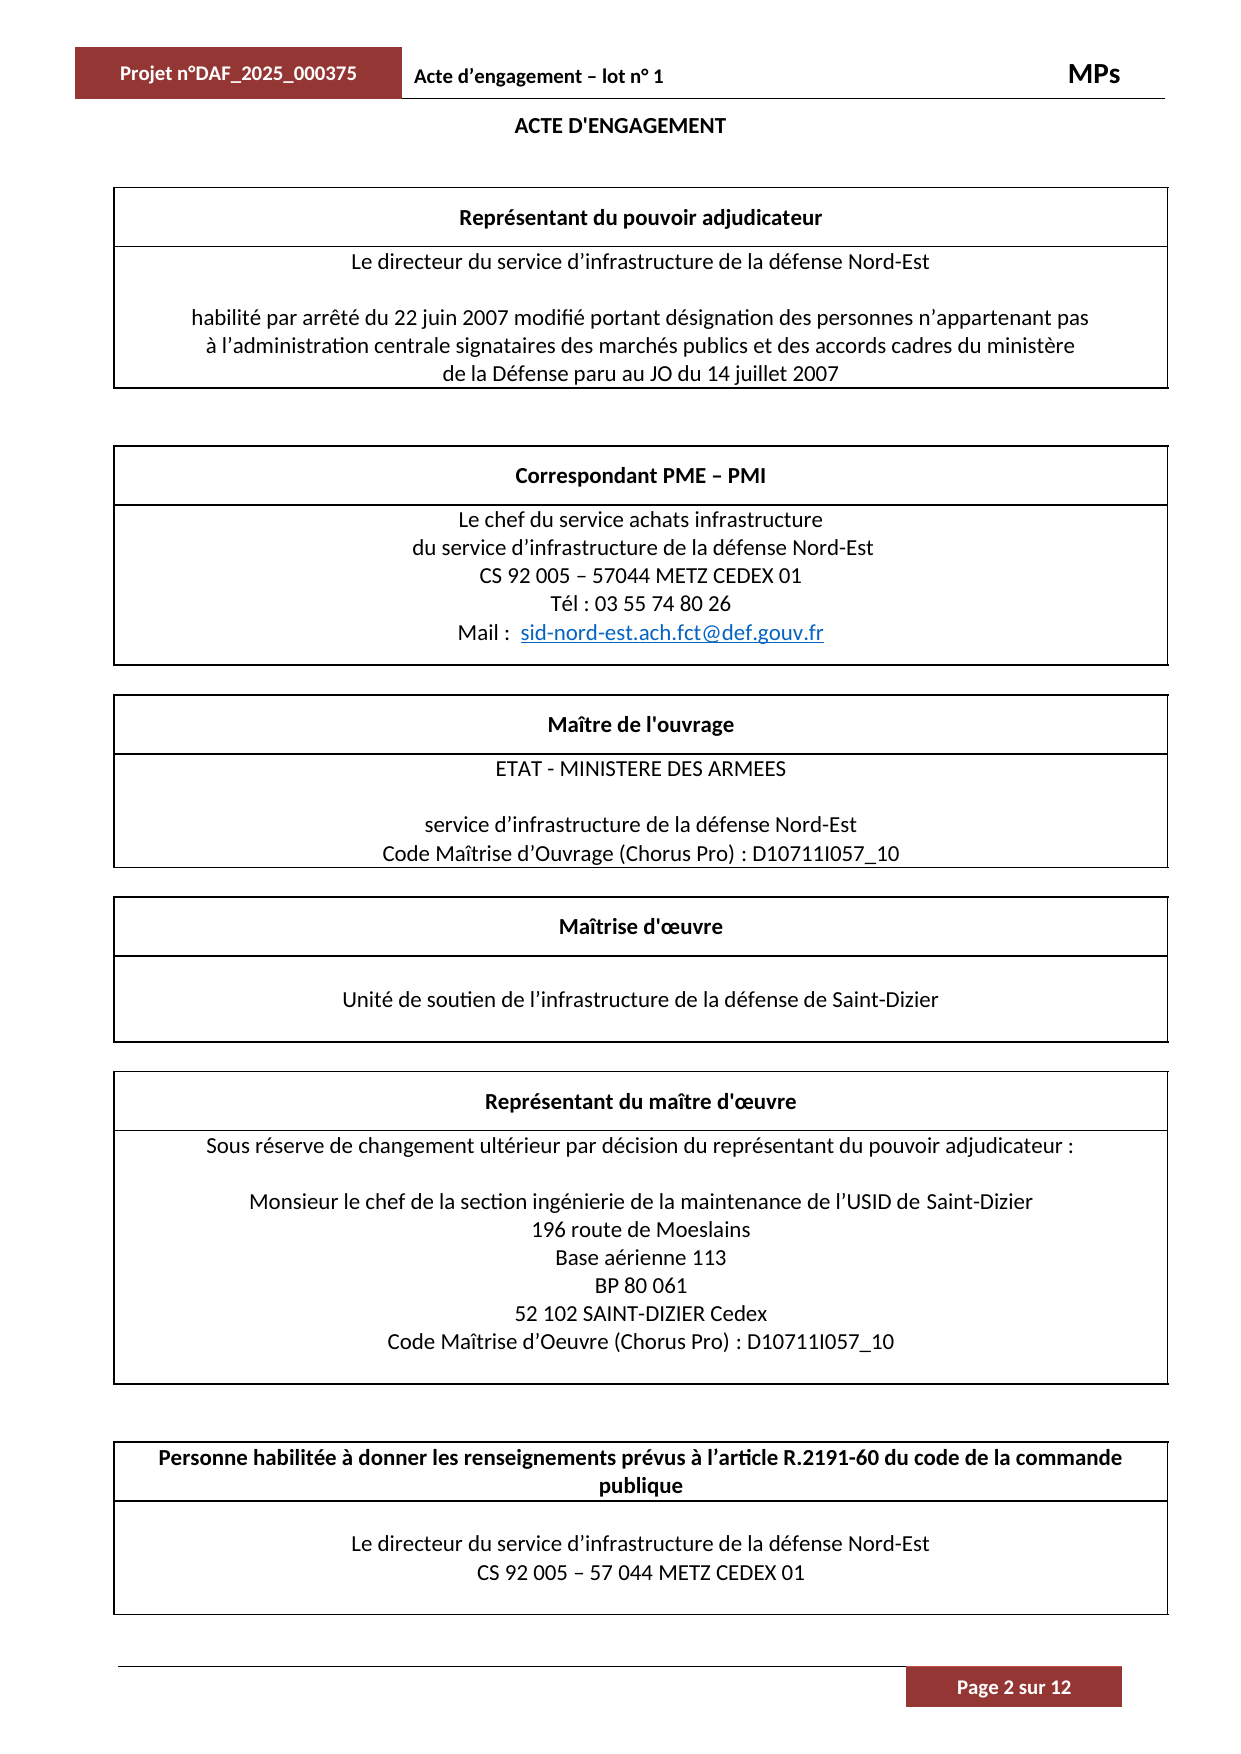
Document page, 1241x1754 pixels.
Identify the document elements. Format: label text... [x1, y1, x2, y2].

table_header Maître de l'ouvrage [115, 696, 1167, 753]
table_header Maîtrise d'œuvre [115, 898, 1167, 955]
table_header Personne habilitée à donner les renseignements prévus à l’article R.2191-60 du code de la commande publique [115, 1443, 1167, 1500]
table_cell Sous réserve de changement ultérieur par décision du représentant du pouvoir adjudicateur : Monsieur le chef de la section ingénierie de la maintenance de l’USID de Saint-Dizier 196 route de Moeslains Base aérienne 113 BP 80 061 52 102 SAINT-DIZIER Cedex Code Maîtrise d’Oeuvre (Chorus Pro) : D10711I057_10 [115, 1131, 1167, 1383]
table_header Représentant du pouvoir adjudicateur [115, 188, 1167, 246]
table_cell Le directeur du service d’infrastructure de la défense Nord-Est habilité par arrêté du 22 juin 2007 modifié portant désignation des personnes n’appartenant pas à l’administration centrale signataires des marchés publics et des accords cadres du ministère de la Défense paru au JO du 14 juillet 2007 [115, 247, 1167, 387]
table_header Correspondant PME – PMI [115, 447, 1167, 504]
table_cell Unité de soutien de l’infrastructure de la défense de Saint-Dizier [115, 957, 1167, 1041]
table_cell Le chef du service achats infrastructure du service d’infrastructure de la défense Nord-Est CS 92 005 – 57044 METZ CEDEX 01 Tél : 03 55 74 80 26 Mail : sid-nord-est.ach.fct@def.gouv.fr [115, 506, 1167, 664]
table_header Représentant du maître d'œuvre [115, 1072, 1167, 1129]
text ACTE D'ENGAGEMENT [75, 112, 1165, 140]
table_cell ETAT - MINISTERE DES ARMEES service d’infrastructure de la défense Nord-Est Code Maîtrise d’Ouvrage (Chorus Pro) : D10711I057_10 [115, 755, 1167, 867]
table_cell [115, 1502, 1167, 1614]
